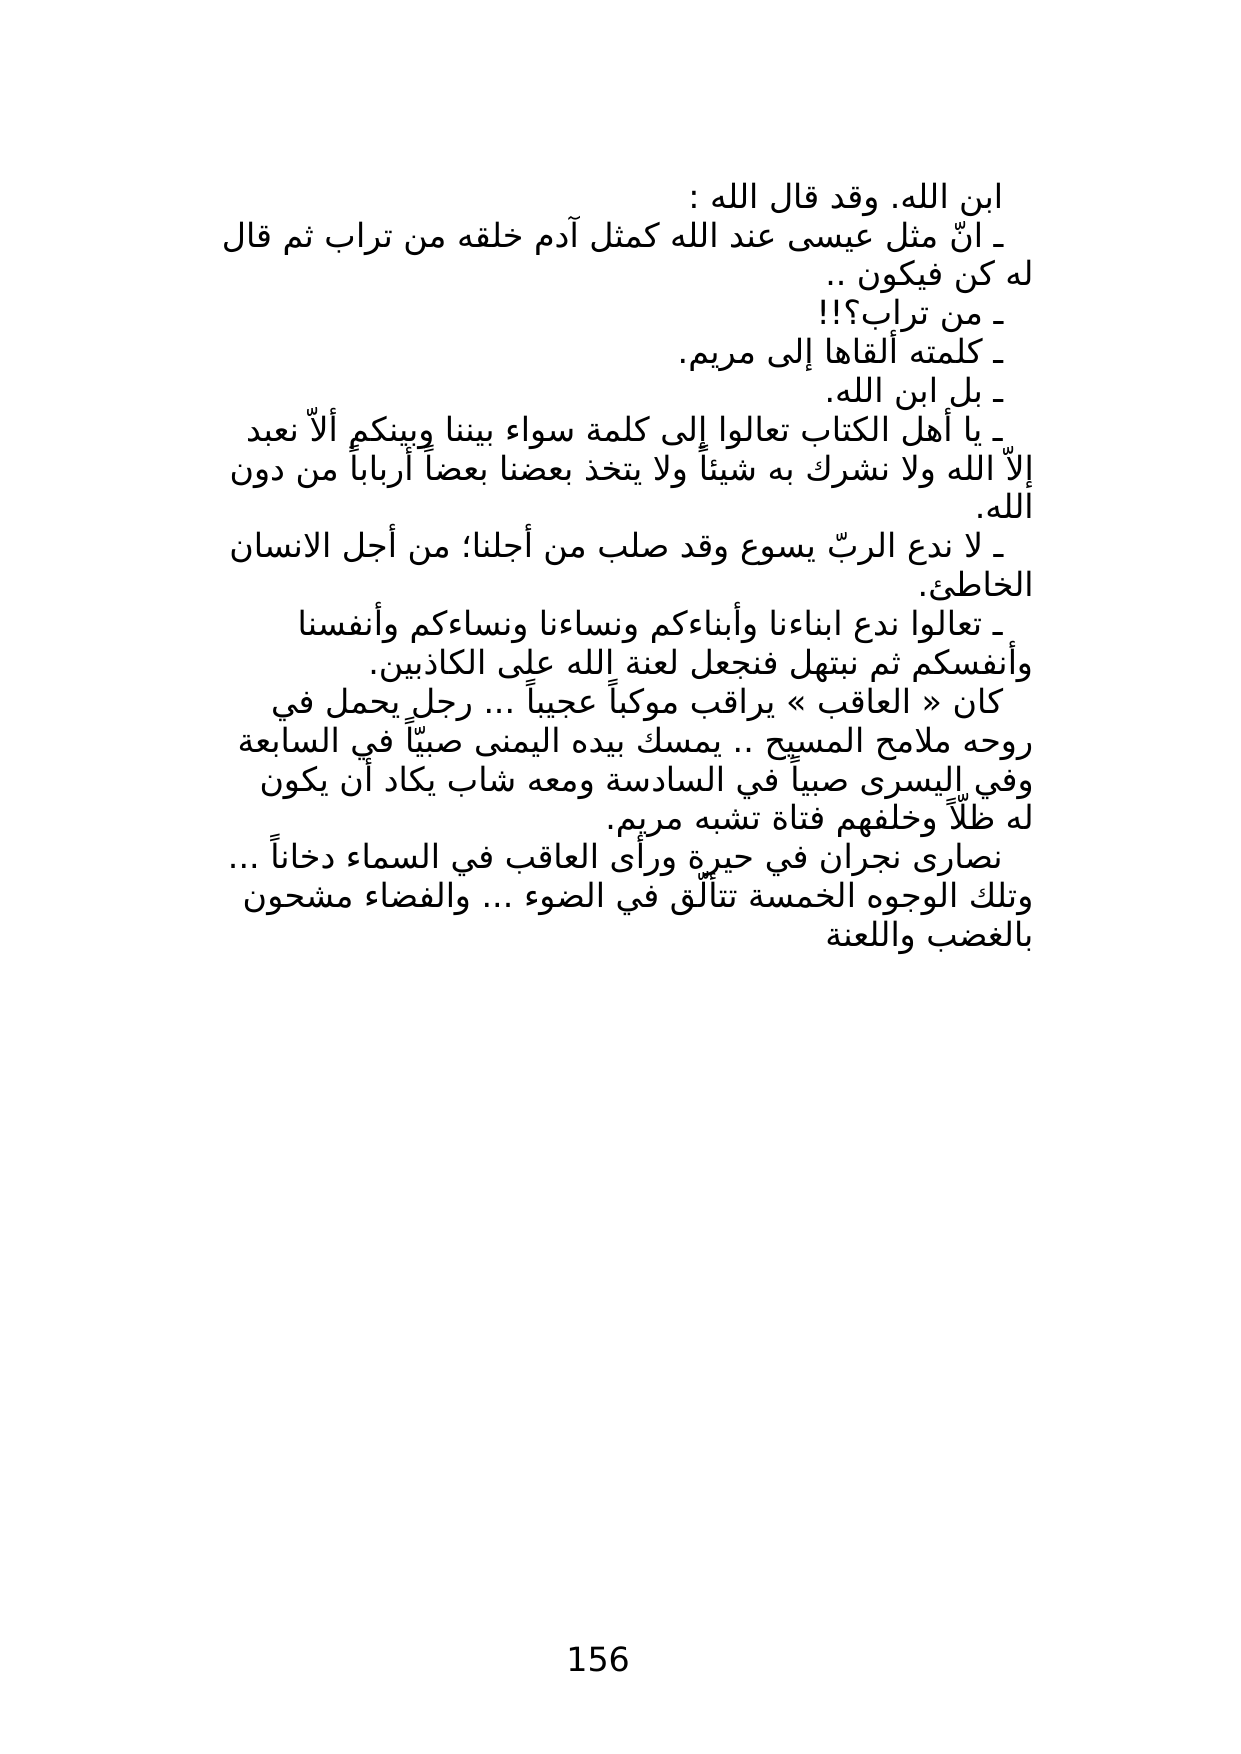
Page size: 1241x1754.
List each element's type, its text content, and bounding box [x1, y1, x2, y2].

text ـ تعالوا ندع ابناءنا وأبناءكم ونساءنا ونساءكم وأنفسنا وأنفسكم ثم نبتهل فنجعل لعنة الله على الكاذبين. [222, 604, 1033, 682]
text ـ من تراب؟!! [222, 294, 1033, 333]
text ـ بل ابن الله. [222, 371, 1033, 410]
text ابن الله. وقد قال الله : [222, 177, 1033, 216]
text كان « العاقب » يراقب موكباً عجيباً ... رجل يحمل في روحه ملامح المسيح .. يمسك بيده اليمنى صبيّاً في السابعة وفي اليسرى صبياً في السادسة ومعه شاب يكاد أن يكون له ظلّاً وخلفهم فتاة تشبه مريم. [222, 682, 1033, 838]
text ـ انّ مثل عيسى عند الله كمثل آدم خلقه من تراب ثم قال له كن فيكون .. [222, 216, 1033, 294]
text ـ لا ندع الربّ يسوع وقد صلب من أجلنا؛ من أجل الانسان الخاطئ. [222, 527, 1033, 604]
text ـ كلمته ألقاها إلى مريم. [222, 333, 1033, 371]
text ـ يا أهل الكتاب تعالوا إلى كلمة سواء بيننا وبينكم ألاّ نعبد إلاّ الله ولا نشرك به شيئاً ولا يتخذ بعضنا بعضاً أرباباً من دون الله. [222, 410, 1033, 527]
text نصارى نجران في حيرة ورأى العاقب في السماء دخاناً ... وتلك الوجوه الخمسة تتألّق في الضوء ... والفضاء مشحون بالغضب واللعنة [222, 838, 1033, 954]
